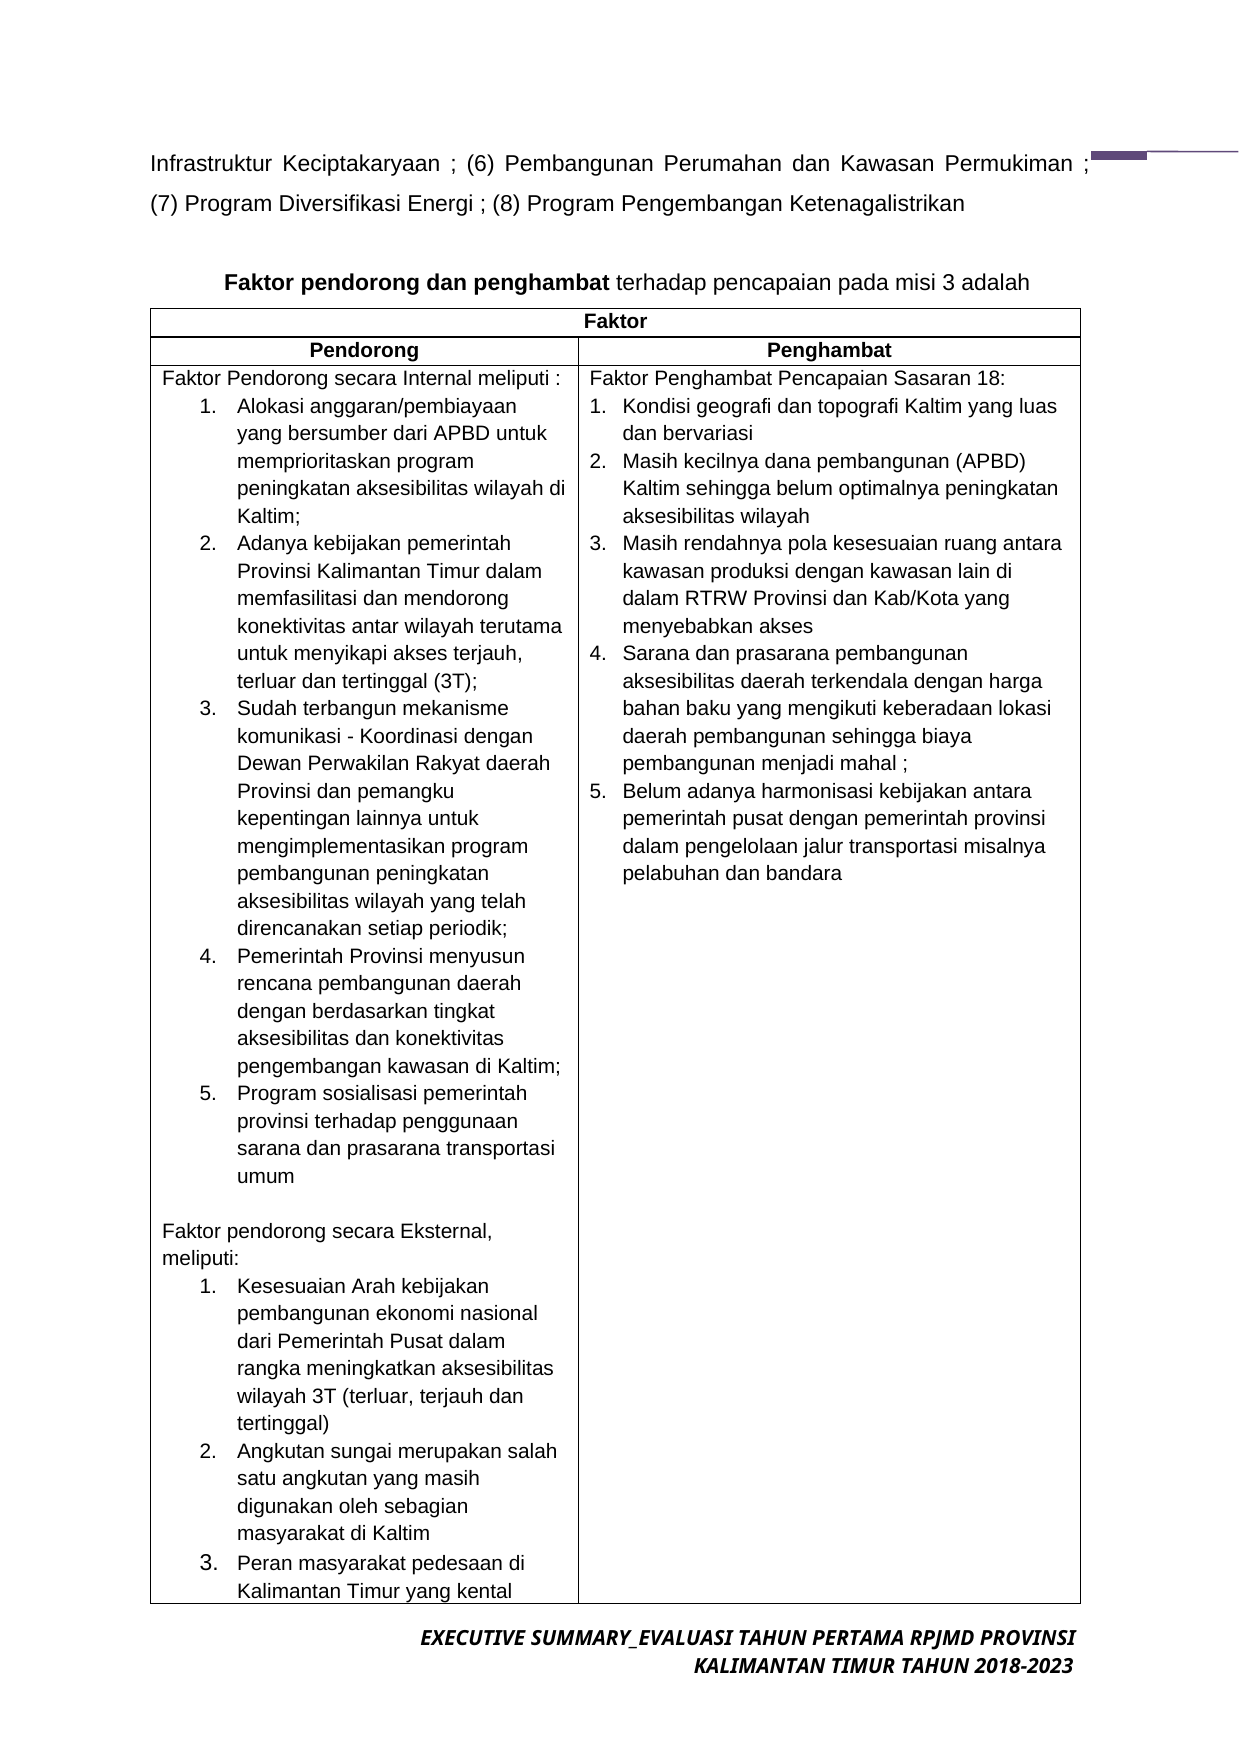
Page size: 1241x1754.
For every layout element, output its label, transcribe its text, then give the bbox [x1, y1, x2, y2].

table_cell Penghambat [579, 338, 1080, 365]
table_header Faktor [151, 309, 1080, 336]
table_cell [579, 366, 1080, 1602]
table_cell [151, 366, 578, 1602]
text Faktor pendorong dan penghambat terhadap pencapaian pada misi 3 adalah [150, 268, 1090, 295]
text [150, 150, 1090, 216]
table_cell Pendorong [151, 338, 578, 365]
